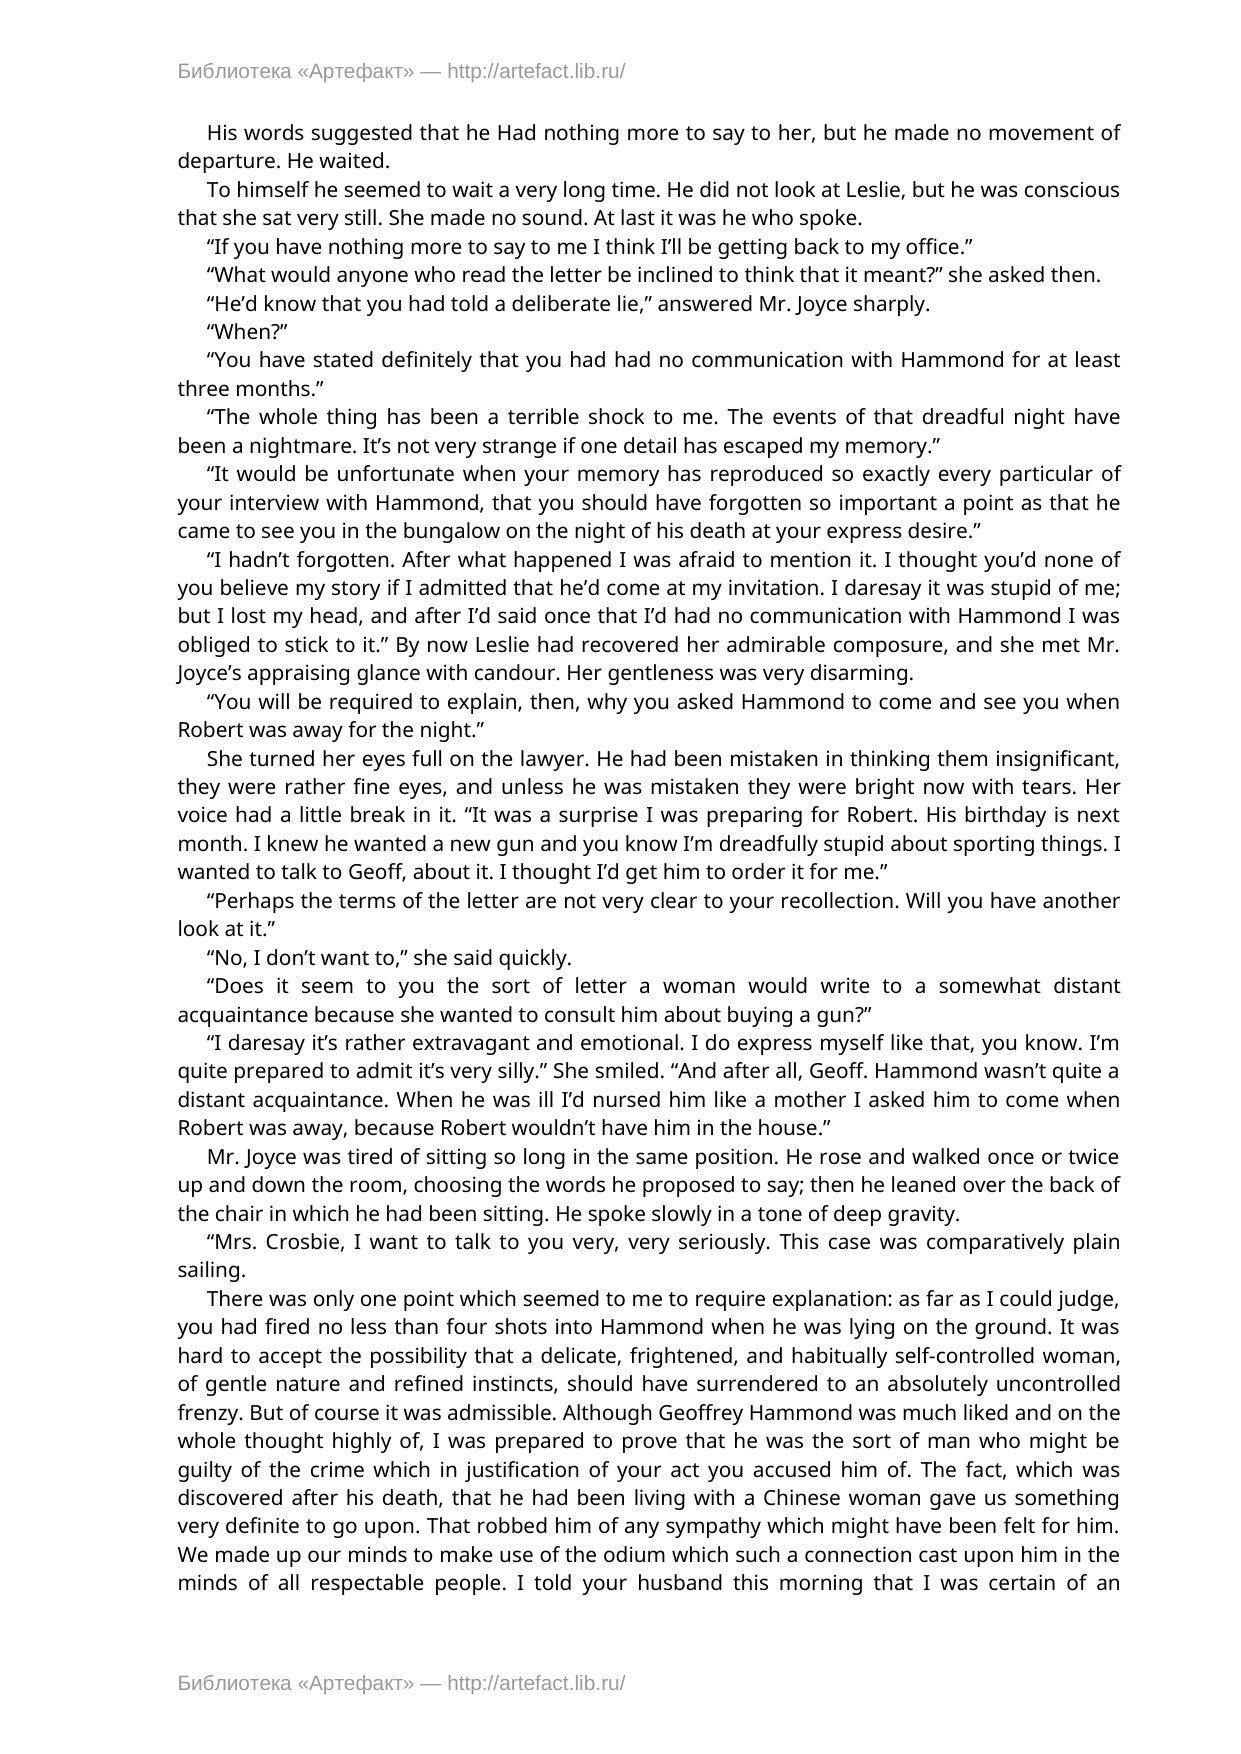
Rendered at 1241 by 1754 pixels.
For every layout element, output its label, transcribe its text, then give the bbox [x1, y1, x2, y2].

text Mr. Joyce was tired of sitting so long in the same position. He rose and walked once or twice up and down the room, choosing the words he proposed to say; then he leaned over the back of the chair in which he had been sitting. He spoke slowly in a tone of deep gravity. [177, 1142, 1122, 1227]
text “It would be unfortunate when your memory has reproduced so exactly every particular of your interview with Hammond, that you should have forgotten so important a point as that he came to see you in the bungalow on the night of his death at your express desire.” [177, 459, 1122, 545]
text His words suggested that he Had nothing more to say to her, but he made no movement of departure. He waited. [177, 118, 1122, 175]
text “You have stated definitely that you had had no communication with Hammond for at least three months.” [177, 346, 1122, 402]
text “The whole thing has been a terrible shock to me. The events of that dreadful night have been a nightmare. It’s not very strange if one detail has escaped my memory.” [177, 402, 1122, 459]
text She turned her eyes full on the lawyer. He had been mistaken in thinking them insignificant, they were rather fine eyes, and unless he was mistaken they were bright now with tears. Her voice had a little break in it. “It was a surprise I was preparing for Robert. His birthday is next month. I knew he wanted a new gun and you know I’m dreadfully stupid about sporting things. I wanted to talk to Geoff, about it. I thought I’d get him to order it for me.” [177, 744, 1122, 886]
text “I hadn’t forgotten. After what happened I was afraid to mention it. I thought you’d none of you believe my story if I admitted that he’d come at my invitation. I daresay it was stupid of me; but I lost my head, and after I’d said once that I’d had no communication with Hammond I was obliged to stick to it.” By now Leslie had recovered her admirable composure, and she met Mr. Joyce’s appraising glance with candour. Her gentleness was very disarming. [177, 545, 1122, 687]
text “If you have nothing more to say to me I think I’ll be getting back to my office.” [177, 232, 1122, 260]
text “He’d know that you had told a deliberate lie,” answered Mr. Joyce sharply. [177, 289, 1122, 317]
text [177, 1284, 1122, 1597]
text To himself he seemed to wait a very long time. He did not look at Leslie, but he was conscious that she sat very still. She made no sound. At last it was he who spoke. [177, 175, 1122, 232]
text “I daresay it’s rather extravagant and emotional. I do express myself like that, you know. I’m quite prepared to admit it’s very silly.” She smiled. “And after all, Geoff. Hammond wasn’t quite a distant acquaintance. When he was ill I’d nursed him like a mother I asked him to come when Robert was away, because Robert wouldn’t have him in the house.” [177, 1028, 1122, 1142]
text “You will be required to explain, then, why you asked Hammond to come and see you when Robert was away for the night.” [177, 687, 1122, 744]
text “What would anyone who read the letter be inclined to think that it meant?” she asked then. [177, 260, 1122, 289]
text “No, I don’t want to,” she said quickly. [177, 943, 1122, 971]
text “When?” [177, 317, 1122, 346]
text “Does it seem to you the sort of letter a woman would write to a somewhat distant acquaintance because she wanted to consult him about buying a gun?” [177, 971, 1122, 1028]
text “Perhaps the terms of the letter are not very clear to your recollection. Will you have another look at it.” [177, 886, 1122, 943]
text “Mrs. Crosbie, I want to talk to you very, very seriously. This case was comparatively plain sailing. [177, 1227, 1122, 1284]
